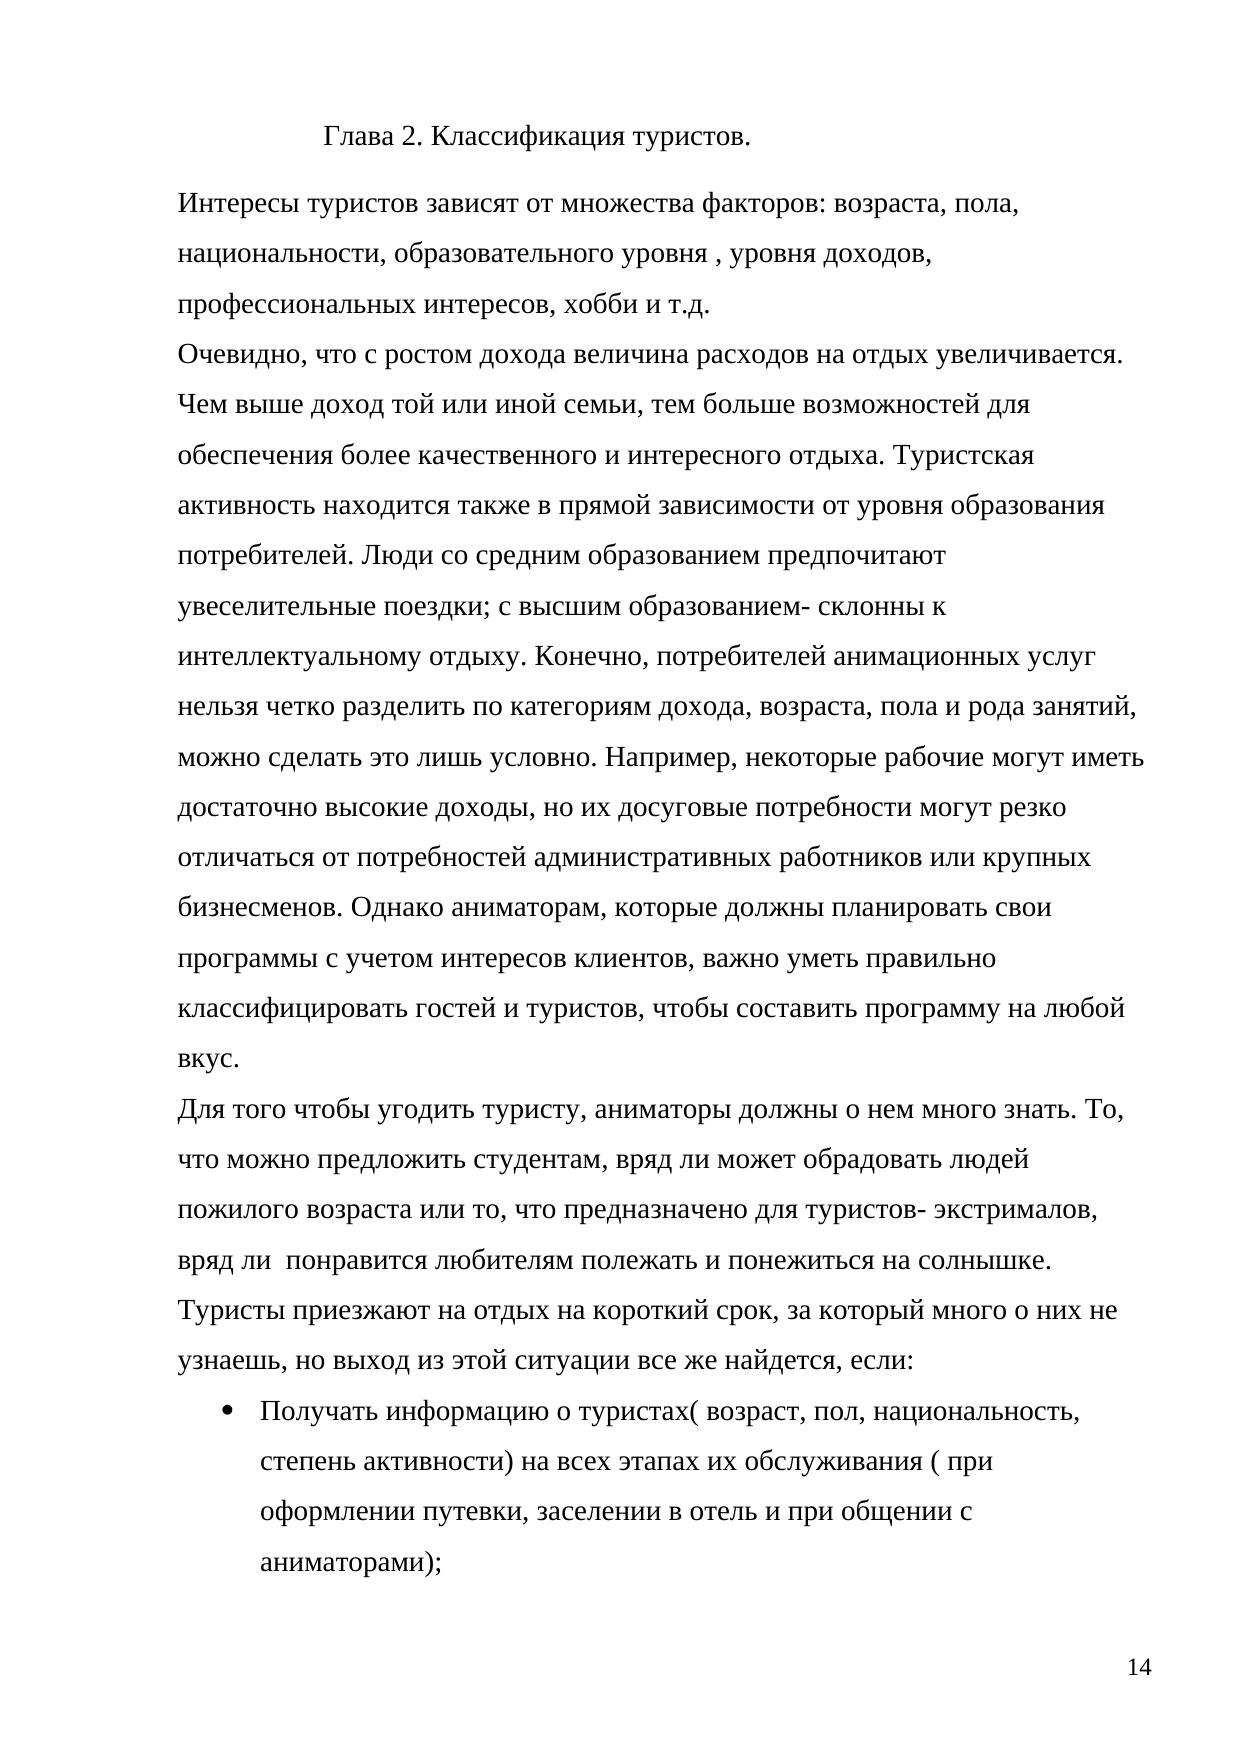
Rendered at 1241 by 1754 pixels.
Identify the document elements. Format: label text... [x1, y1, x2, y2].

text Для того чтобы угодить туристу, аниматоры должны о нем много знать. То, что можно предложить студентам, вряд ли может обрадовать людей пожилого возраста или то, что предназначено для туристов- экстрималов, вряд ли понравится любителям полежать и понежиться на солнышке. Туристы приезжают на отдых на короткий срок, за который много о них не узнаешь, но выход из этой ситуации все же найдется, если: [177, 1091, 1152, 1376]
list Получать информацию о туристах( возраст, пол, национальность, степень активности) на всех этапах их обслуживания ( при оформлении путевки, заселении в отель и при общении с аниматорами); [222, 1393, 1152, 1577]
text Интересы туристов зависят от множества факторов: возраста, пола, национальности, образовательного уровня , уровня доходов, профессиональных интересов, хобби и т.д. [177, 185, 1152, 319]
text Очевидно, что с ростом дохода величина расходов на отдых увеличивается. Чем выше доход той или иной семьи, тем больше возможностей для обеспечения более качественного и интересного отдыха. Туристская активность находится также в прямой зависимости от уровня образования потребителей. Люди со средним образованием предпочитают увеселительные поездки; с высшим образованием- склонны к интеллектуальному отдыху. Конечно, потребителей анимационных услуг нельзя четко разделить по категориям дохода, возраста, пола и рода занятий, можно сделать это лишь условно. Например, некоторые рабочие могут иметь достаточно высокие доходы, но их досуговые потребности могут резко отличаться от потребностей административных работников или крупных бизнесменов. Однако аниматорам, которые должны планировать свои программы с учетом интересов клиентов, важно уметь правильно классифицировать гостей и туристов, чтобы составить программу на любой вкус. [177, 336, 1152, 1074]
text Глава 2. Классификация туристов. [177, 118, 1152, 152]
